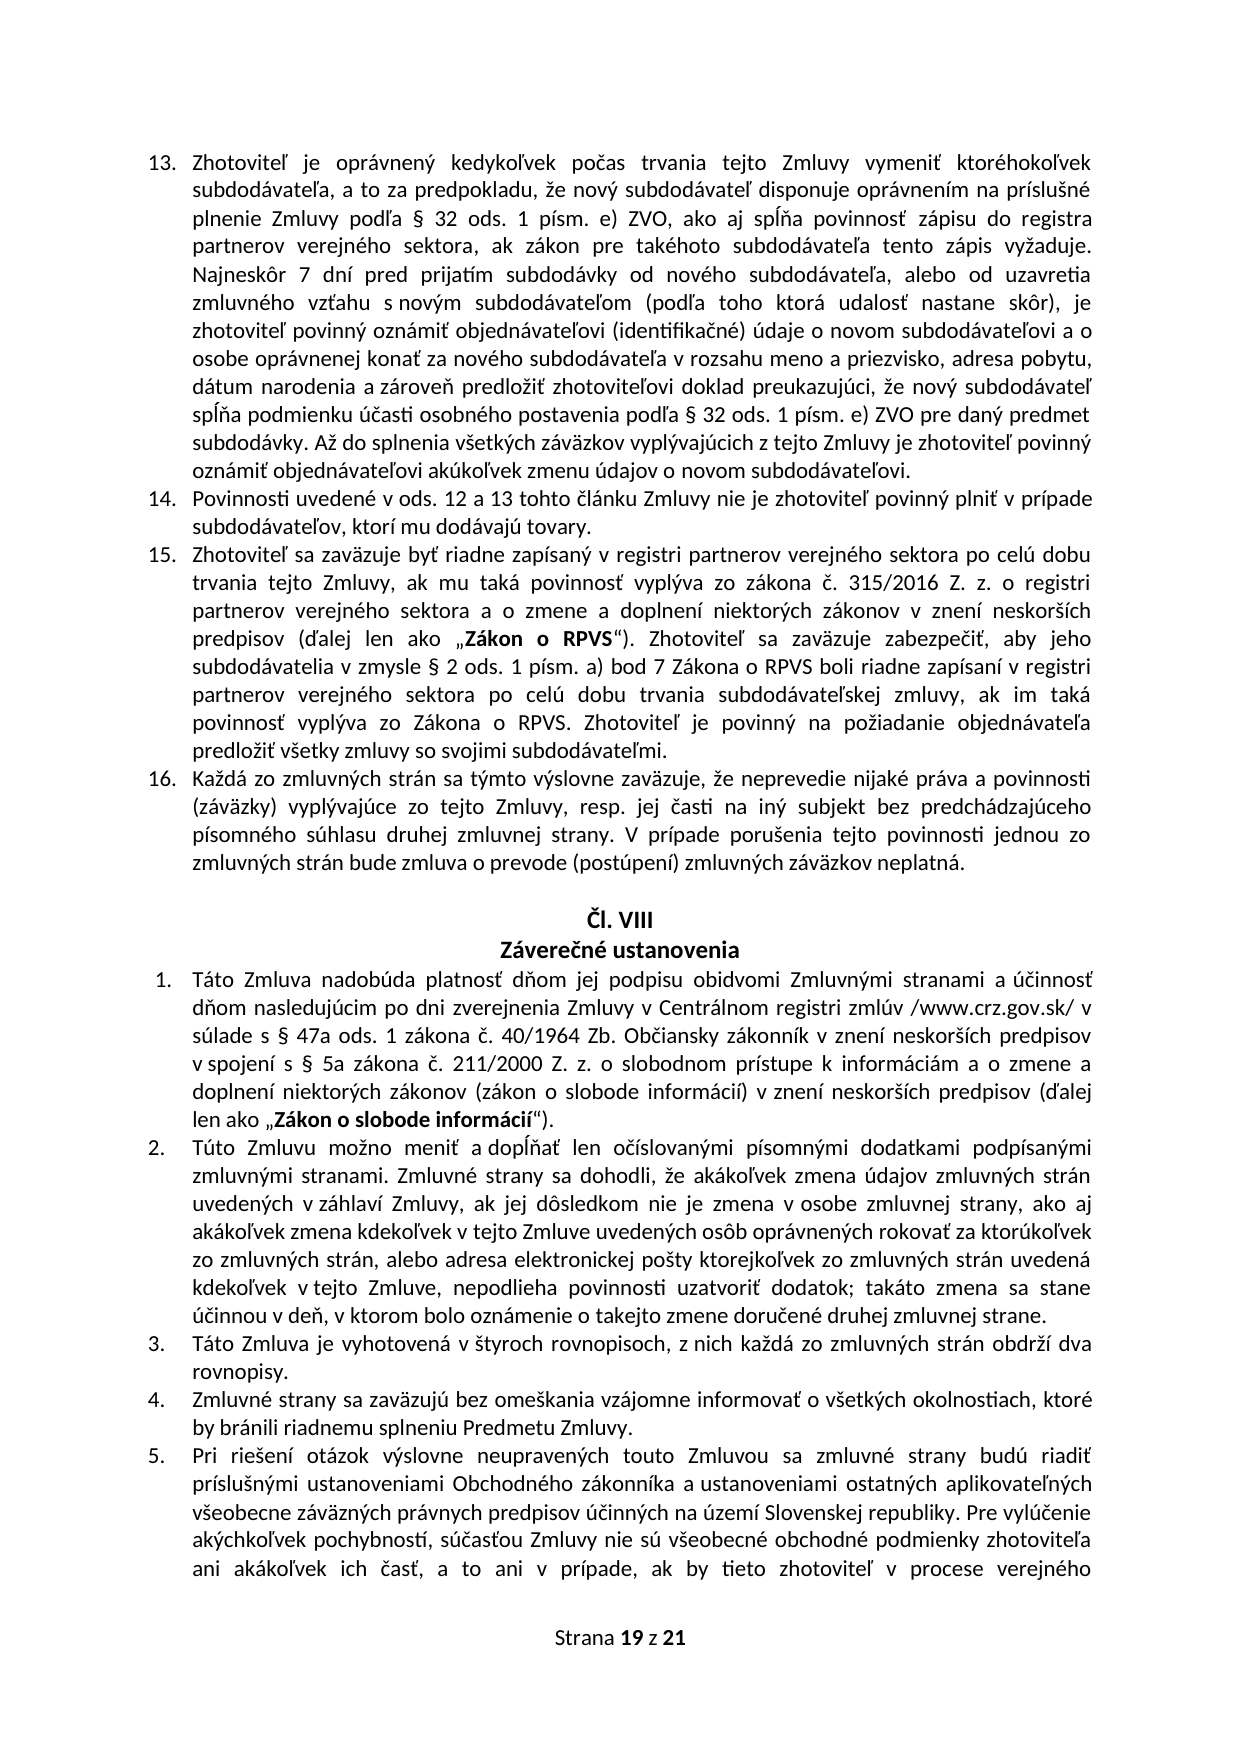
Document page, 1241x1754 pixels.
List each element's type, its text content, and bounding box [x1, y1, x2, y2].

text Záverečné ustanovenia [148, 935, 1093, 965]
list Táto Zmluva nadobúda platnosť dňom jej podpisu obidvomi Zmluvnými stranami a účinnosť dňom nasledujúcim po dni zverejnenia Zmluvy v Centrálnom registri zmlúv /www.crz.gov.sk/ v súlade s § 47a ods. 1 zákona č. 40/1964 Zb. Občiansky zákonník v znení neskorších predpisov v spojení s § 5a zákona č. 211/2000 Z. z. o slobodnom prístupe k informáciám a o zmene a doplnení niektorých zákonov (zákon o slobode informácií) v znení neskorších predpisov (ďalej len ako „Zákon o slobode informácií“). [154, 965, 1093, 1133]
list Táto Zmluva je vyhotovená v štyroch rovnopisoch, z nich každá zo zmluvných strán obdrží dva rovnopisy. [148, 1329, 1093, 1386]
list Zhotoviteľ sa zaväzuje byť riadne zapísaný v registri partnerov verejného sektora po celú dobu trvania tejto Zmluvy, ak mu taká povinnosť vyplýva zo zákona č. 315/2016 Z. z. o registri partnerov verejného sektora a o zmene a doplnení niektorých zákonov v znení neskorších predpisov (ďalej len ako „Zákon o RPVS“). Zhotoviteľ sa zaväzuje zabezpečiť, aby jeho subdodávatelia v zmysle § 2 ods. 1 písm. a) bod 7 Zákona o RPVS boli riadne zapísaní v registri partnerov verejného sektora po celú dobu trvania subdodávateľskej zmluvy, ak im taká povinnosť vyplýva zo Zákona o RPVS. Zhotoviteľ je povinný na požiadanie objednávateľa predložiť všetky zmluvy so svojimi subdodávateľmi. [148, 540, 1093, 764]
list Povinnosti uvedené v ods. 12 a 13 tohto článku Zmluvy nie je zhotoviteľ povinný plniť v prípade subdodávateľov, ktorí mu dodávajú tovary. [148, 484, 1093, 540]
list Túto Zmluvu možno meniť a dopĺňať len očíslovanými písomnými dodatkami podpísanými zmluvnými stranami. Zmluvné strany sa dohodli, že akákoľvek zmena údajov zmluvných strán uvedených v záhlaví Zmluvy, ak jej dôsledkom nie je zmena v osobe zmluvnej strany, ako aj akákoľvek zmena kdekoľvek v tejto Zmluve uvedených osôb oprávnených rokovať za ktorúkoľvek zo zmluvných strán, alebo adresa elektronickej pošty ktorejkoľvek zo zmluvných strán uvedená kdekoľvek v tejto Zmluve, nepodlieha povinnosti uzatvoriť dodatok; takáto zmena sa stane účinnou v deň, v ktorom bolo oznámenie o takejto zmene doručené druhej zmluvnej strane. [148, 1133, 1093, 1329]
list Každá zo zmluvných strán sa týmto výslovne zaväzuje, že neprevedie nijaké práva a povinnosti (záväzky) vyplývajúce zo tejto Zmluvy, resp. jej časti na iný subjekt bez predchádzajúceho písomného súhlasu druhej zmluvnej strany. V prípade porušenia tejto povinnosti jednou zo zmluvných strán bude zmluva o prevode (postúpení) zmluvných záväzkov neplatná. [148, 764, 1093, 876]
list Zmluvné strany sa zaväzujú bez omeškania vzájomne informovať o všetkých okolnostiach, ktoré by bránili riadnemu splneniu Predmetu Zmluvy. [148, 1386, 1093, 1442]
text Čl. VIII [148, 904, 1093, 935]
list Zhotoviteľ je oprávnený kedykoľvek počas trvania tejto Zmluvy vymeniť ktoréhokoľvek subdodávateľa, a to za predpokladu, že nový subdodávateľ disponuje oprávnením na príslušné plnenie Zmluvy podľa § 32 ods. 1 písm. e) ZVO, ako aj spĺňa povinnosť zápisu do registra partnerov verejného sektora, ak zákon pre takéhoto subdodávateľa tento zápis vyžaduje. Najneskôr 7 dní pred prijatím subdodávky od nového subdodávateľa, alebo od uzavretia zmluvného vzťahu s novým subdodávateľom (podľa toho ktorá udalosť nastane skôr), je zhotoviteľ povinný oznámiť objednávateľovi (identifikačné) údaje o novom subdodávateľovi a o osobe oprávnenej konať za nového subdodávateľa v rozsahu meno a priezvisko, adresa pobytu, dátum narodenia a zároveň predložiť zhotoviteľovi doklad preukazujúci, že nový subdodávateľ spĺňa podmienku účasti osobného postavenia podľa § 32 ods. 1 písm. e) ZVO pre daný predmet subdodávky. Až do splnenia všetkých záväzkov vyplývajúcich z tejto Zmluvy je zhotoviteľ povinný oznámiť objednávateľovi akúkoľvek zmenu údajov o novom subdodávateľovi. [148, 148, 1093, 484]
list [148, 1442, 1093, 1582]
